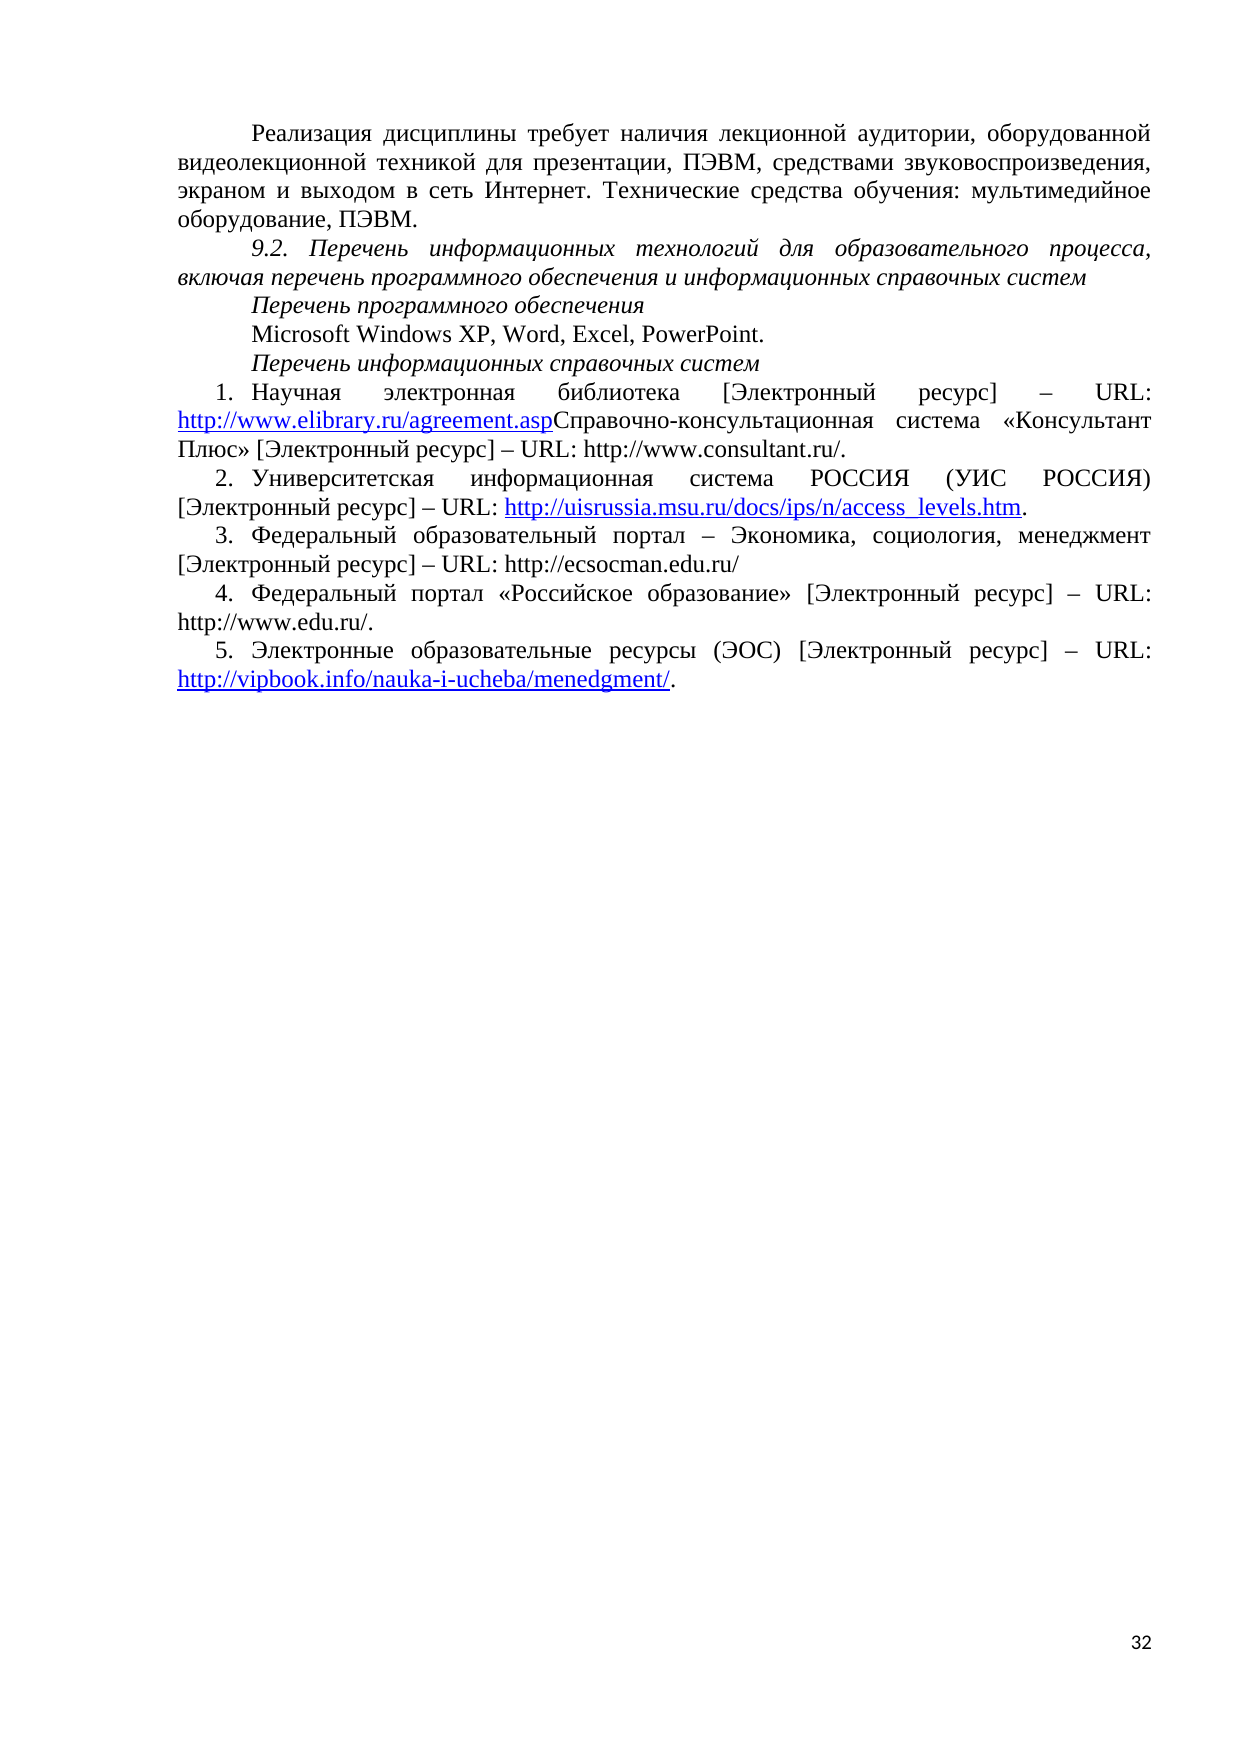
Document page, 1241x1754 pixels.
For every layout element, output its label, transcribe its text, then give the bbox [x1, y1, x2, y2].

text 9.2. Перечень информационных технологий для образовательного процесса, включая перечень программного обеспечения и информационных справочных систем [177, 233, 1152, 291]
list Федеральный образовательный портал – Экономика, социология, менеджмент [Электронный ресурс] – URL: http://ecsocman.edu.ru/ [177, 521, 1152, 578]
text Перечень программного обеспечения [177, 291, 1152, 319]
list Электронные образовательные ресурсы (ЭОС) [Электронный ресурс] – URL: http://vipbook.info/nauka-i-ucheba/menedgment/. [177, 636, 1152, 693]
list Университетская информационная система РОССИЯ (УИС РОССИЯ) [Электронный ресурс] – URL: http://uisrussia.msu.ru/docs/ips/n/access_levels.htm. [177, 463, 1152, 521]
list Федеральный портал «Российское образование» [Электронный ресурс] – URL: http://www.edu.ru/. [177, 578, 1152, 636]
text Microsoft Windows XP, Word, Excel, PowerPoint. [177, 319, 1152, 348]
text Реализация дисциплины требует наличия лекционной аудитории, оборудованной видеолекционной техникой для презентации, ПЭВМ, средствами звуковоспроизведения, экраном и выходом в сеть Интернет. Технические средства обучения: мультимедийное оборудование, ПЭВМ. [177, 118, 1152, 233]
text Перечень информационных справочных систем [177, 348, 1152, 377]
list Научная электронная библиотека [Электронный ресурс] – URL: http://www.elibrary.ru/agreement.aspСправочно-консультационная система «Консультант Плюс» [Электронный ресурс] – URL: http://www.consultant.ru/. [177, 377, 1152, 463]
